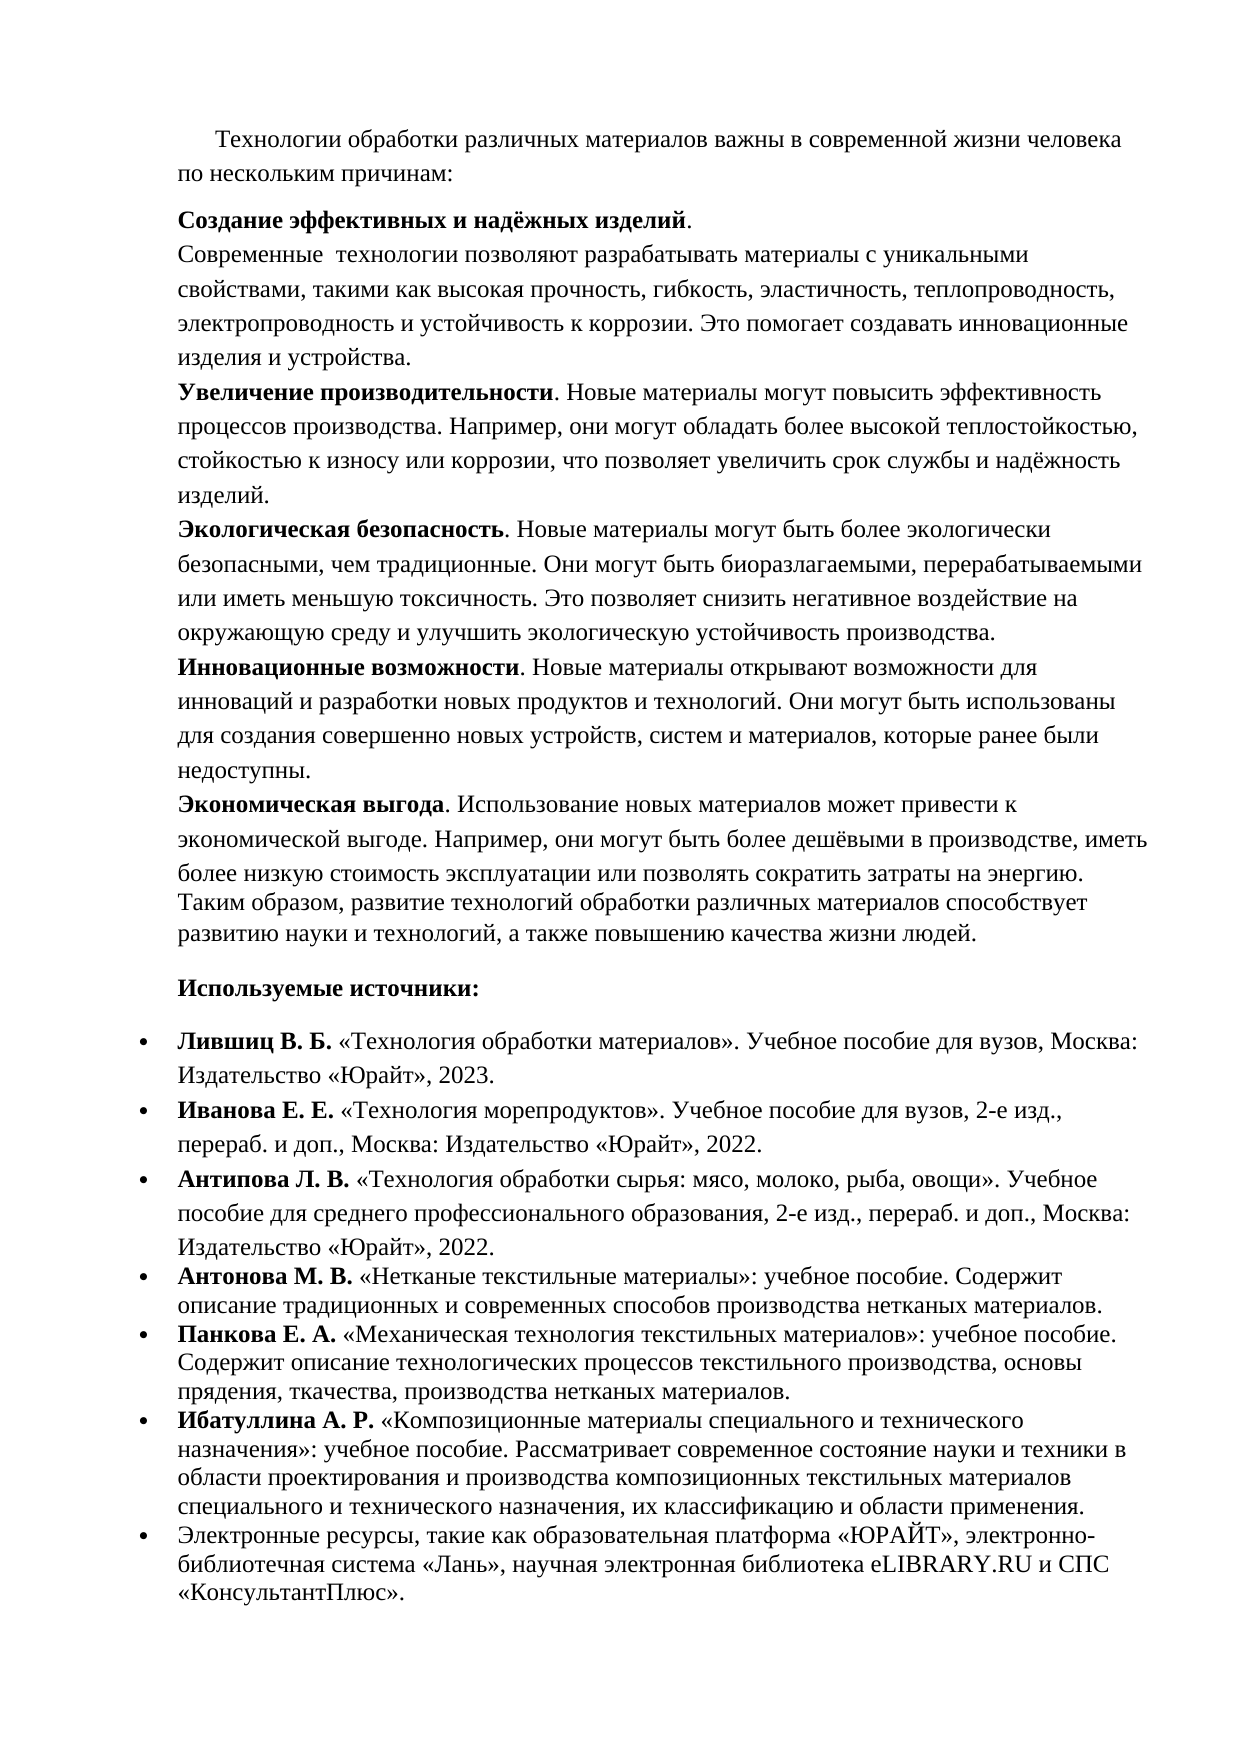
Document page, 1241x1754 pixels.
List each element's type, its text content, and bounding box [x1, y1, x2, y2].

list Электронные ресурсы, такие как образовательная платформа «ЮРАЙТ», электронно-библиотечная система «Лань», научная электронная библиотека eLIBRARY.RU и СПС «КонсультантПлюс». [140, 1520, 1152, 1606]
text Инновационные возможности. Новые материалы открывают возможности для инноваций и разработки новых продуктов и технологий. Они могут быть использованы для создания совершенно новых устройств, систем и материалов, которые ранее были недоступны. [177, 646, 1152, 784]
text Используемые источники: [177, 949, 1152, 1002]
text Экологическая безопасность. Новые материалы могут быть более экологически безопасными, чем традиционные. Они могут быть биоразлагаемыми, перерабатываемыми или иметь меньшую токсичность. Это позволяет снизить негативное воздействие на окружающую среду и улучшить экологическую устойчивость производства. [177, 509, 1152, 646]
list Иванова Е. Е. «Технология морепродуктов». Учебное пособие для вузов, 2-е изд., перераб. и доп., Москва: Издательство «Юрайт», 2022. [140, 1089, 1152, 1158]
text Увеличение производительности. Новые материалы могут повысить эффективность процессов производства. Например, они могут обладать более высокой теплостойкостью, стойкостью к износу или коррозии, что позволяет увеличить срок службы и надёжность изделий. [177, 371, 1152, 509]
list Панкова Е. А. «Механическая технология текстильных материалов»: учебное пособие. Содержит описание технологических процессов текстильного производства, основы прядения, ткачества, производства нетканых материалов. [140, 1319, 1152, 1405]
text Технологии обработки различных материалов важны в современной жизни человека по нескольким причинам: [177, 118, 1152, 187]
list Антонова М. В. «Нетканые текстильные материалы»: учебное пособие. Содержит описание традиционных и современных способов производства нетканых материалов. [140, 1261, 1152, 1319]
text Современные технологии позволяют разрабатывать материалы с уникальными свойствами, такими как высокая прочность, гибкость, эластичность, теплопроводность, электропроводность и устойчивость к коррозии. Это помогает создавать инновационные изделия и устройства. [177, 234, 1152, 371]
list Лившиц В. Б. «Технология обработки материалов». Учебное пособие для вузов, Москва: Издательство «Юрайт», 2023. [140, 1021, 1152, 1089]
text Таким образом, развитие технологий обработки различных материалов способствует развитию науки и технологий, а также повышению качества жизни людей. [177, 887, 1152, 947]
list Ибатуллина А. Р. «Композиционные материалы специального и технического назначения»: учебное пособие. Рассматривает современное состояние науки и техники в области проектирования и производства композиционных текстильных материалов специального и технического назначения, их классификацию и области применения. [140, 1405, 1152, 1520]
text Экономическая выгода. Использование новых материалов может привести к экономической выгоде. Например, они могут быть более дешёвыми в производстве, иметь более низкую стоимость эксплуатации или позволять сократить затраты на энергию. [177, 784, 1152, 887]
text Создание эффективных и надёжных изделий. [177, 199, 1152, 234]
list Антипова Л. В. «Технология обработки сырья: мясо, молоко, рыба, овощи». Учебное пособие для среднего профессионального образования, 2-е изд., перераб. и доп., Москва: Издательство «Юрайт», 2022. [140, 1158, 1152, 1261]
